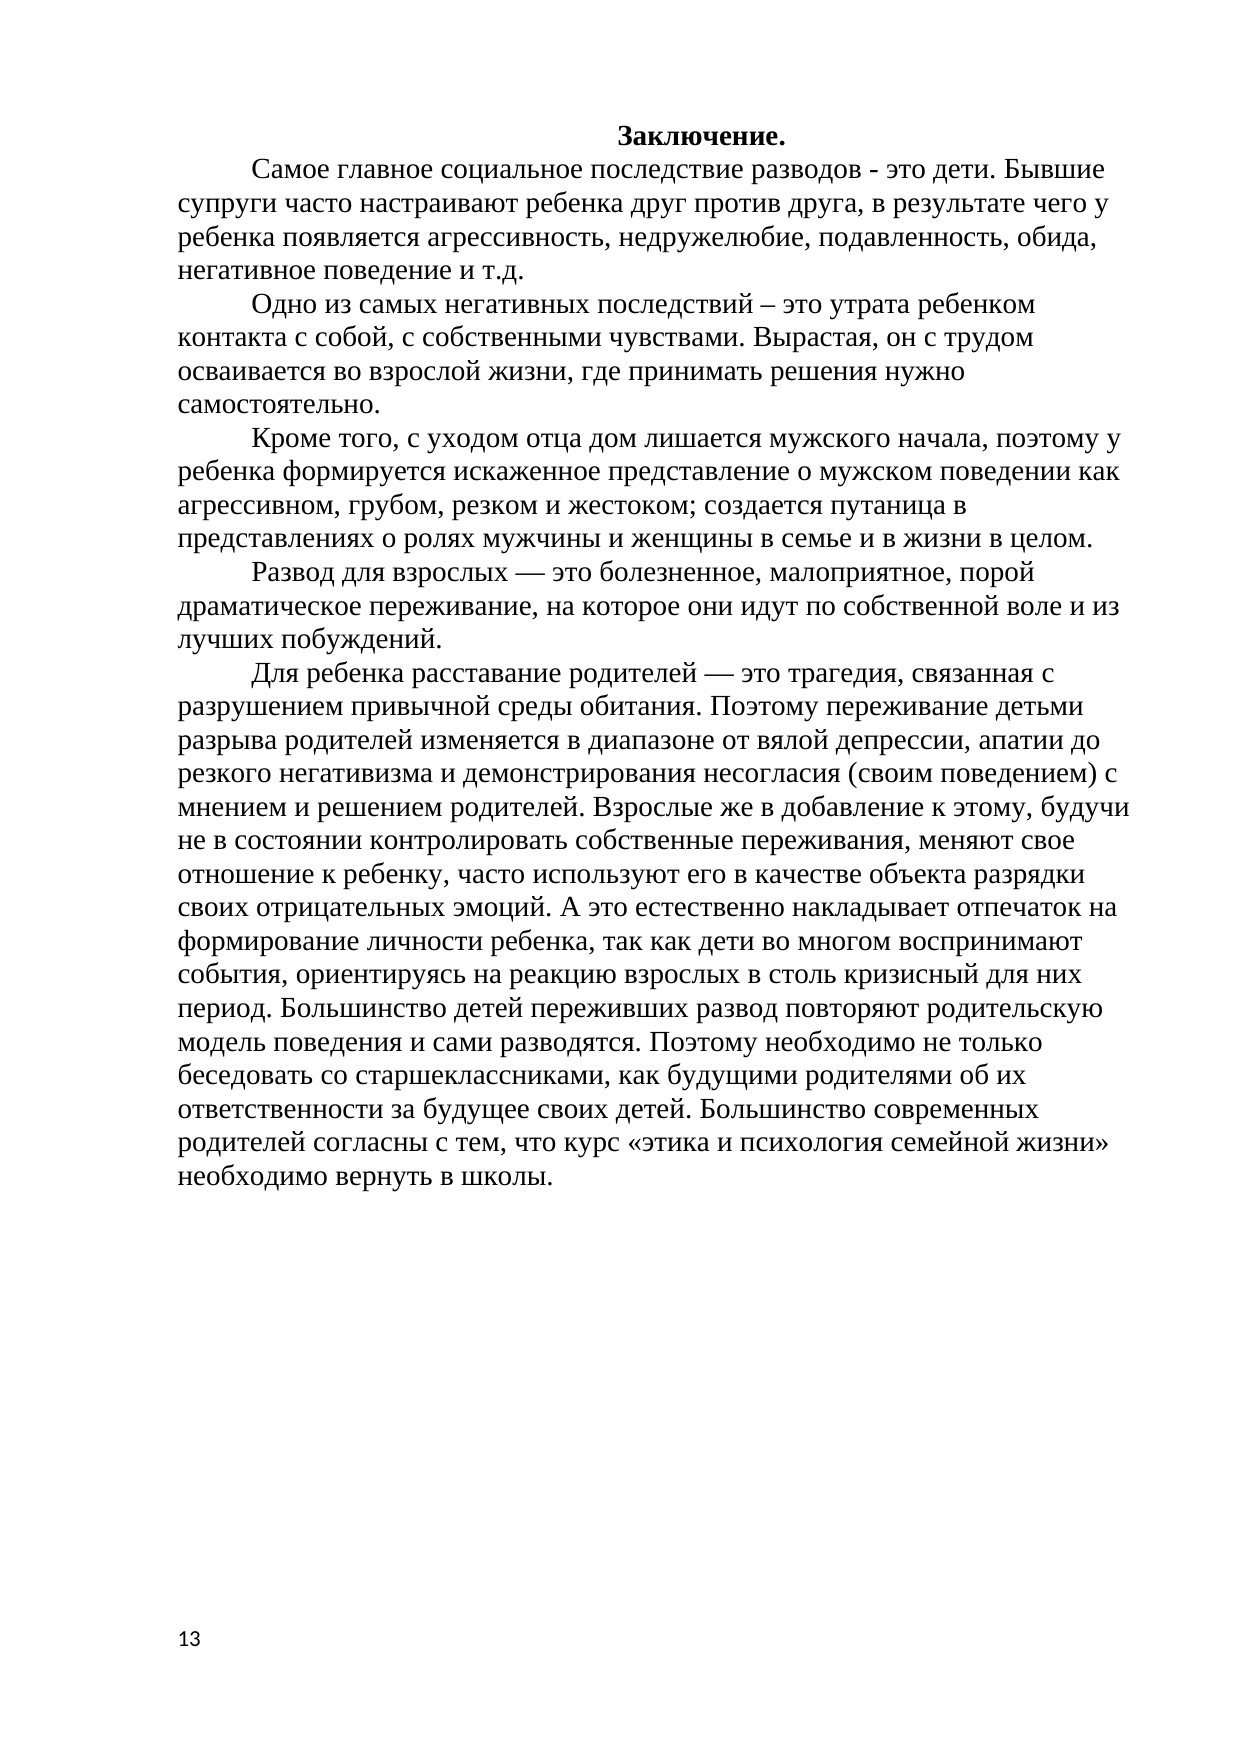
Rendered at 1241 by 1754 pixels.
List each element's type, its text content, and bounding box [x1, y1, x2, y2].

text Самое главное социальное последствие разводов - это дети. Бывшие супруги часто настраивают ребенка друг против друга, в результате чего у ребенка появляется агрессивность, недружелюбие, подавленность, обида, негативное поведение и т.д. [177, 152, 1152, 286]
text Заключение. [177, 118, 1152, 152]
text Одно из самых негативных последствий – это утрата ребенком контакта с собой, с собственными чувствами. Вырастая, он с трудом осваивается во взрослой жизни, где принимать решения нужно самостоятельно. [177, 286, 1152, 420]
text Кроме того, с уходом отца дом лишается мужского начала, поэтому у ребенка формируется искаженное представление о мужском поведении как агрессивном, грубом, резком и жестоком; создается путаница в представлениях о ролях мужчины и женщины в семье и в жизни в целом. [177, 420, 1152, 554]
text Развод для взрослых — это болезненное, малоприятное, порой драматическое переживание, на которое они идут по собственной воле и из лучших побуждений. [177, 554, 1152, 655]
text Для ребенка расставание родителей — это трагедия, связанная с разрушением привычной среды обитания. Поэтому переживание детьми разрыва родителей изменяется в диапазоне от вялой депрессии, апатии до резкого негативизма и демонстрирования несогласия (своим поведением) с мнением и решением родителей. Взрослые же в добавление к этому, будучи не в состоянии контролировать собственные переживания, меняют свое отношение к ребенку, часто используют его в качестве объекта разрядки своих отрицательных эмоций. А это естественно накладывает отпечаток на формирование личности ребенка, так как дети во многом воспринимают события, ориентируясь на реакцию взрослых в столь кризисный для них период. Большинство детей переживших развод повторяют родительскую модель поведения и сами разводятся. Поэтому необходимо не только беседовать со старшеклассниками, как будущими родителями об их ответственности за будущее своих детей. Большинство современных родителей согласны с тем, что курс «этика и психология семейной жизни» необходимо вернуть в школы. [177, 655, 1152, 1191]
